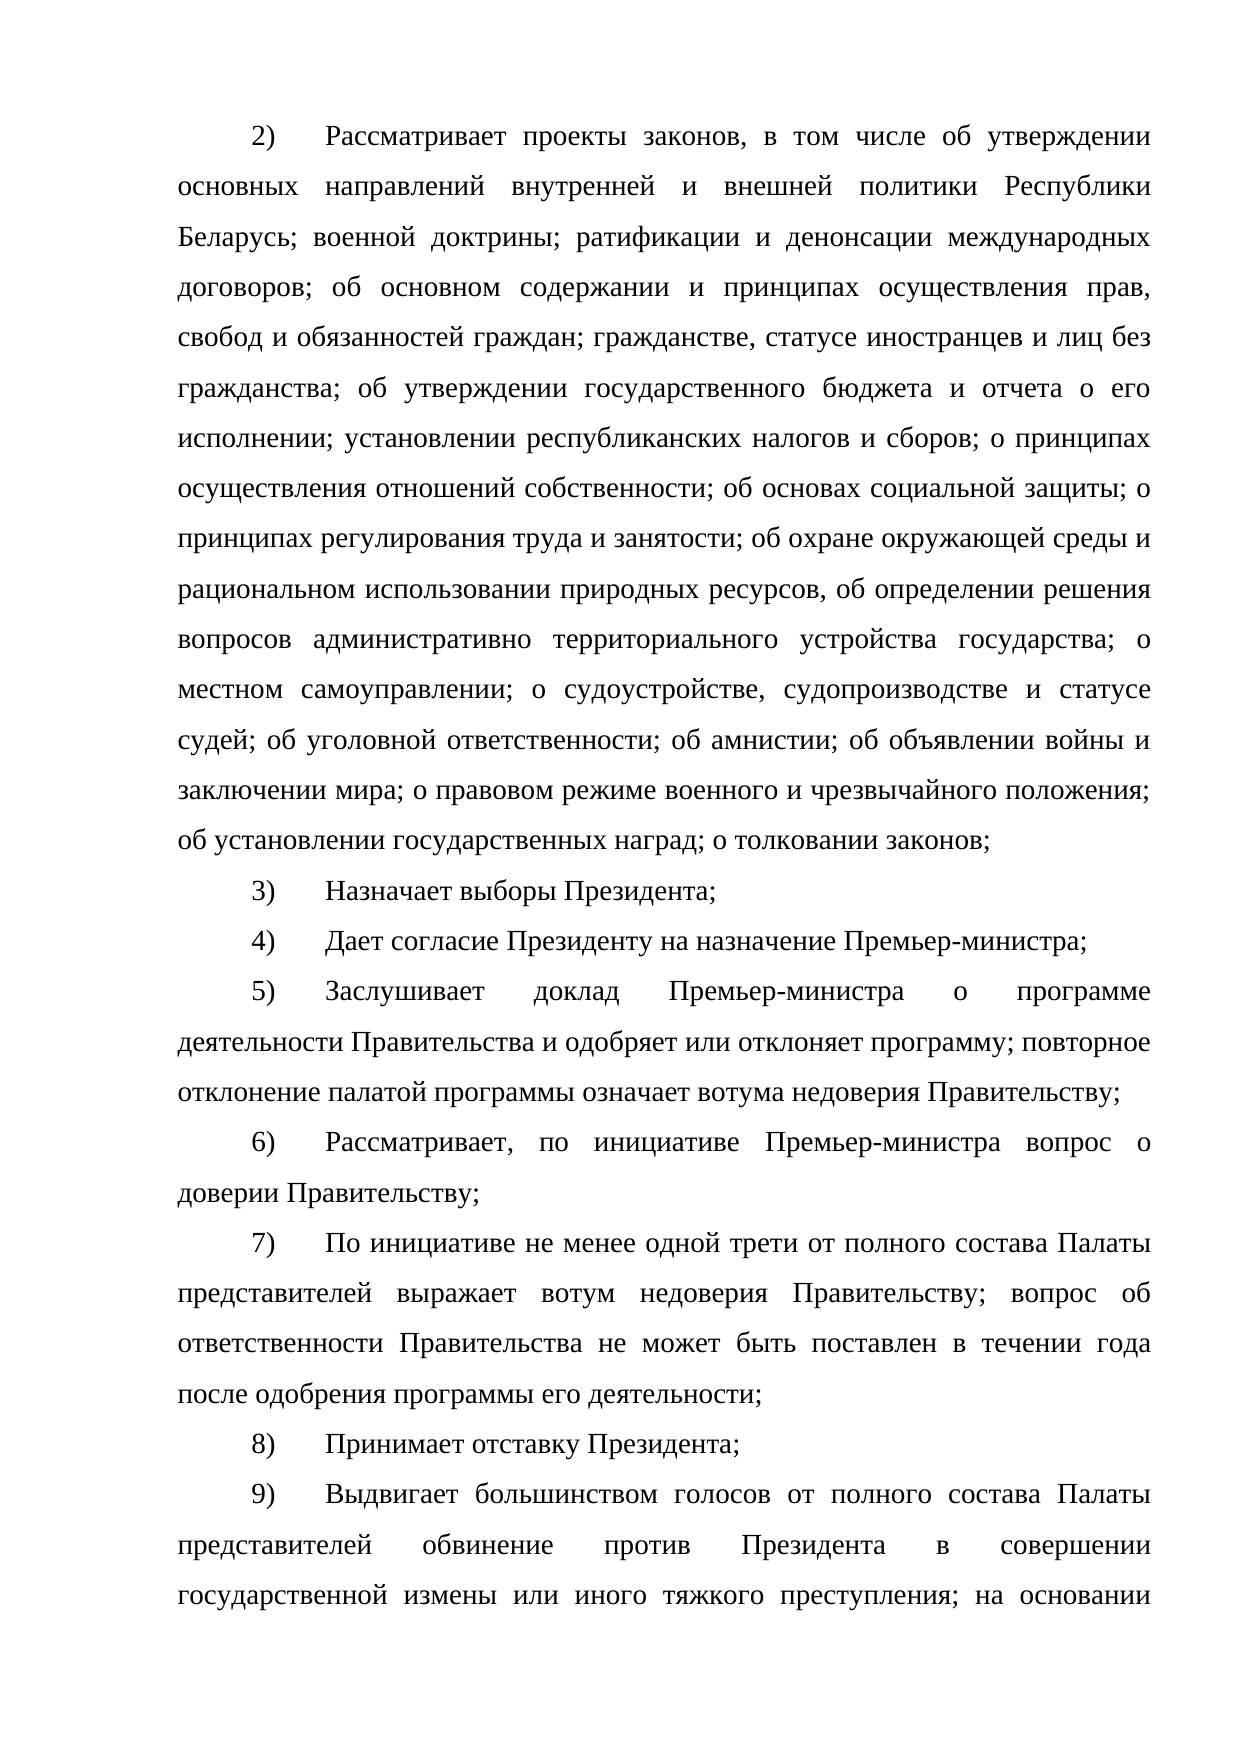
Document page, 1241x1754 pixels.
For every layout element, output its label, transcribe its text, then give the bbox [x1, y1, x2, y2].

list Заслушивает доклад Премьер-министра о программе деятельности Правительства и одобряет или отклоняет программу; повторное отклонение палатой программы означает вотума недоверия Правительству; [177, 973, 1152, 1108]
list Назначает выборы Президента; [177, 873, 1152, 906]
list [177, 1477, 1152, 1611]
list Принимает отставку Президента; [177, 1426, 1152, 1460]
list Дает согласие Президенту на назначение Премьер-министра; [177, 923, 1152, 957]
list По инициативе не менее одной трети от полного состава Палаты представителей выражает вотум недоверия Правительству; вопрос об ответственности Правительства не может быть поставлен в течении года после одобрения программы его деятельности; [177, 1225, 1152, 1409]
list Рассматривает проекты законов, в том числе об утверждении основных направлений внутренней и внешней политики Республики Беларусь; военной доктрины; ратификации и денонсации международных договоров; об основном содержании и принципах осуществления прав, свобод и обязанностей граждан; гражданстве, статусе иностранцев и лиц без гражданства; об утверждении государственного бюджета и отчета о его исполнении; установлении республиканских налогов и сборов; о принципах осуществления отношений собственности; об основах социальной защиты; о принципах регулирования труда и занятости; об охране окружающей среды и рациональном использовании природных ресурсов, об определении решения вопросов административно территориального устройства государства; о местном самоуправлении; о судоустройстве, судопроизводстве и статусе судей; об уголовной ответственности; об амнистии; об объявлении войны и заключении мира; о правовом режиме военного и чрезвычайного положения; об установлении государственных наград; о толковании законов; [177, 118, 1152, 856]
list Рассматривает, по инициативе Премьер-министра вопрос о доверии Правительству; [177, 1124, 1152, 1208]
